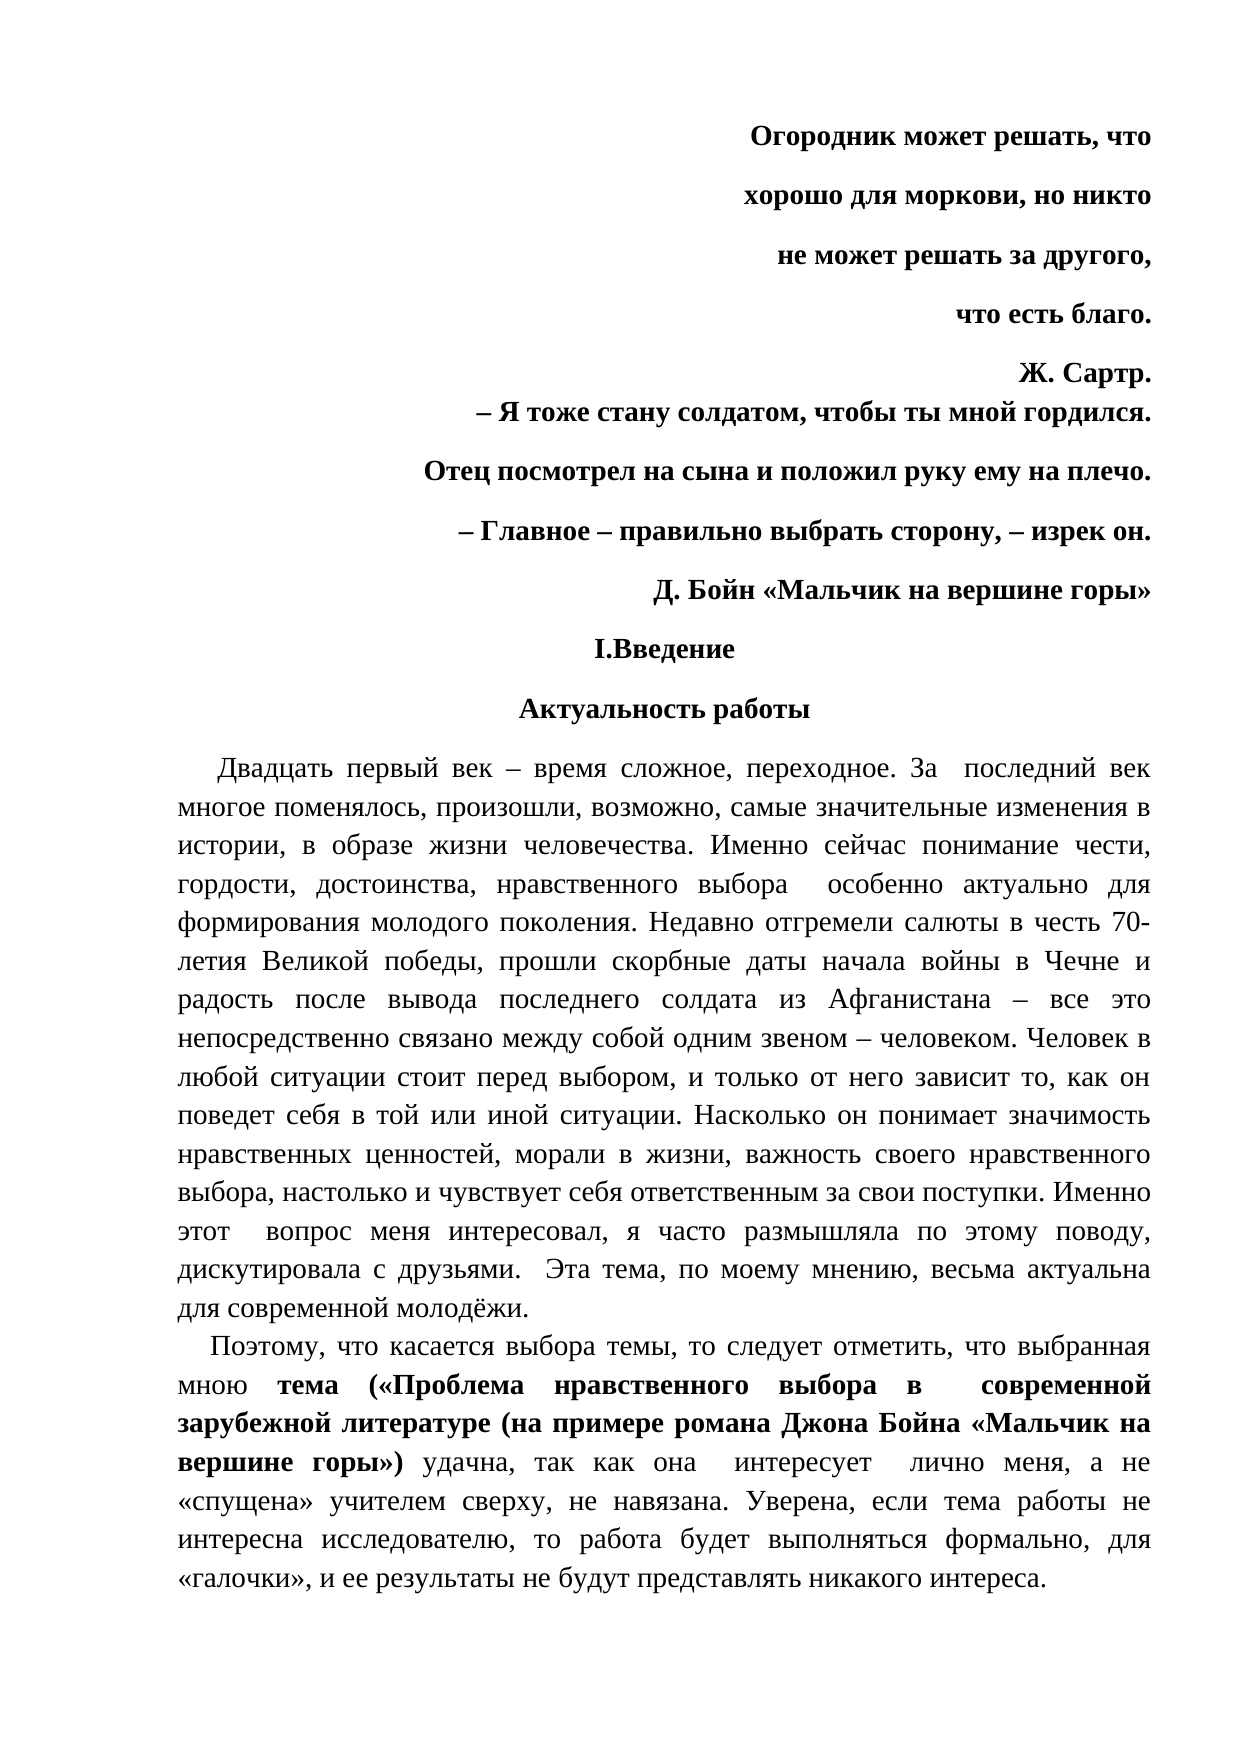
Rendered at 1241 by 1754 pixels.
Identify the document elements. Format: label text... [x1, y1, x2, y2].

text I.Введение [177, 632, 1152, 665]
text Поэтому, что касается выбора темы, то следует отметить, что выбранная мною тема («Проблема нравственного выбора в современной зарубежной литературе (на примере романа Джона Бойна «Мальчик на вершине горы») удачна, так как она интересует лично меня, а не «спущена» учителем сверху, не навязана. Уверена, если тема работы не интересна исследователю, то работа будет выполняться формально, для «галочки», и ее результаты не будут представлять никакого интереса. [177, 1328, 1152, 1593]
text что есть благо. [177, 296, 1152, 330]
text Двадцать первый век – время сложное, переходное. За последний век многое поменялось, произошли, возможно, самые значительные изменения в истории, в образе жизни человечества. Именно сейчас понимание чести, гордости, достоинства, нравственного выбора особенно актуально для формирования молодого поколения. Недавно отгремели салюты в честь 70-летия Великой победы, прошли скорбные даты начала войны в Чечне и радость после вывода последнего солдата из Афганистана – все это непосредственно связано между собой одним звеном – человеком. Человек в любой ситуации стоит перед выбором, и только от него зависит то, как он поведет себя в той или иной ситуации. Насколько он понимает значимость нравственных ценностей, морали в жизни, важность своего нравственного выбора, настолько и чувствует себя ответственным за свои поступки. Именно этот вопрос меня интересовал, я часто размышляла по этому поводу, дискутировала с друзьями. Эта тема, по моему мнению, весьма актуальна для современной молодёжи. [177, 750, 1152, 1323]
text Огородник может решать, что [177, 118, 1152, 152]
text хорошо для моркови, но никто [177, 177, 1152, 211]
text Д. Бойн «Мальчик на вершине горы» [177, 572, 1152, 606]
text не может решать за другого, [177, 237, 1152, 270]
text Актуальность работы [177, 691, 1152, 724]
text Отец посмотрел на сына и положил руку ему на плечо. [177, 453, 1152, 487]
text – Главное – правильно выбрать сторону, – изрек он. [177, 513, 1152, 546]
text Ж. Сартр. – Я тоже стану солдатом, чтобы ты мной гордился. [177, 356, 1152, 428]
